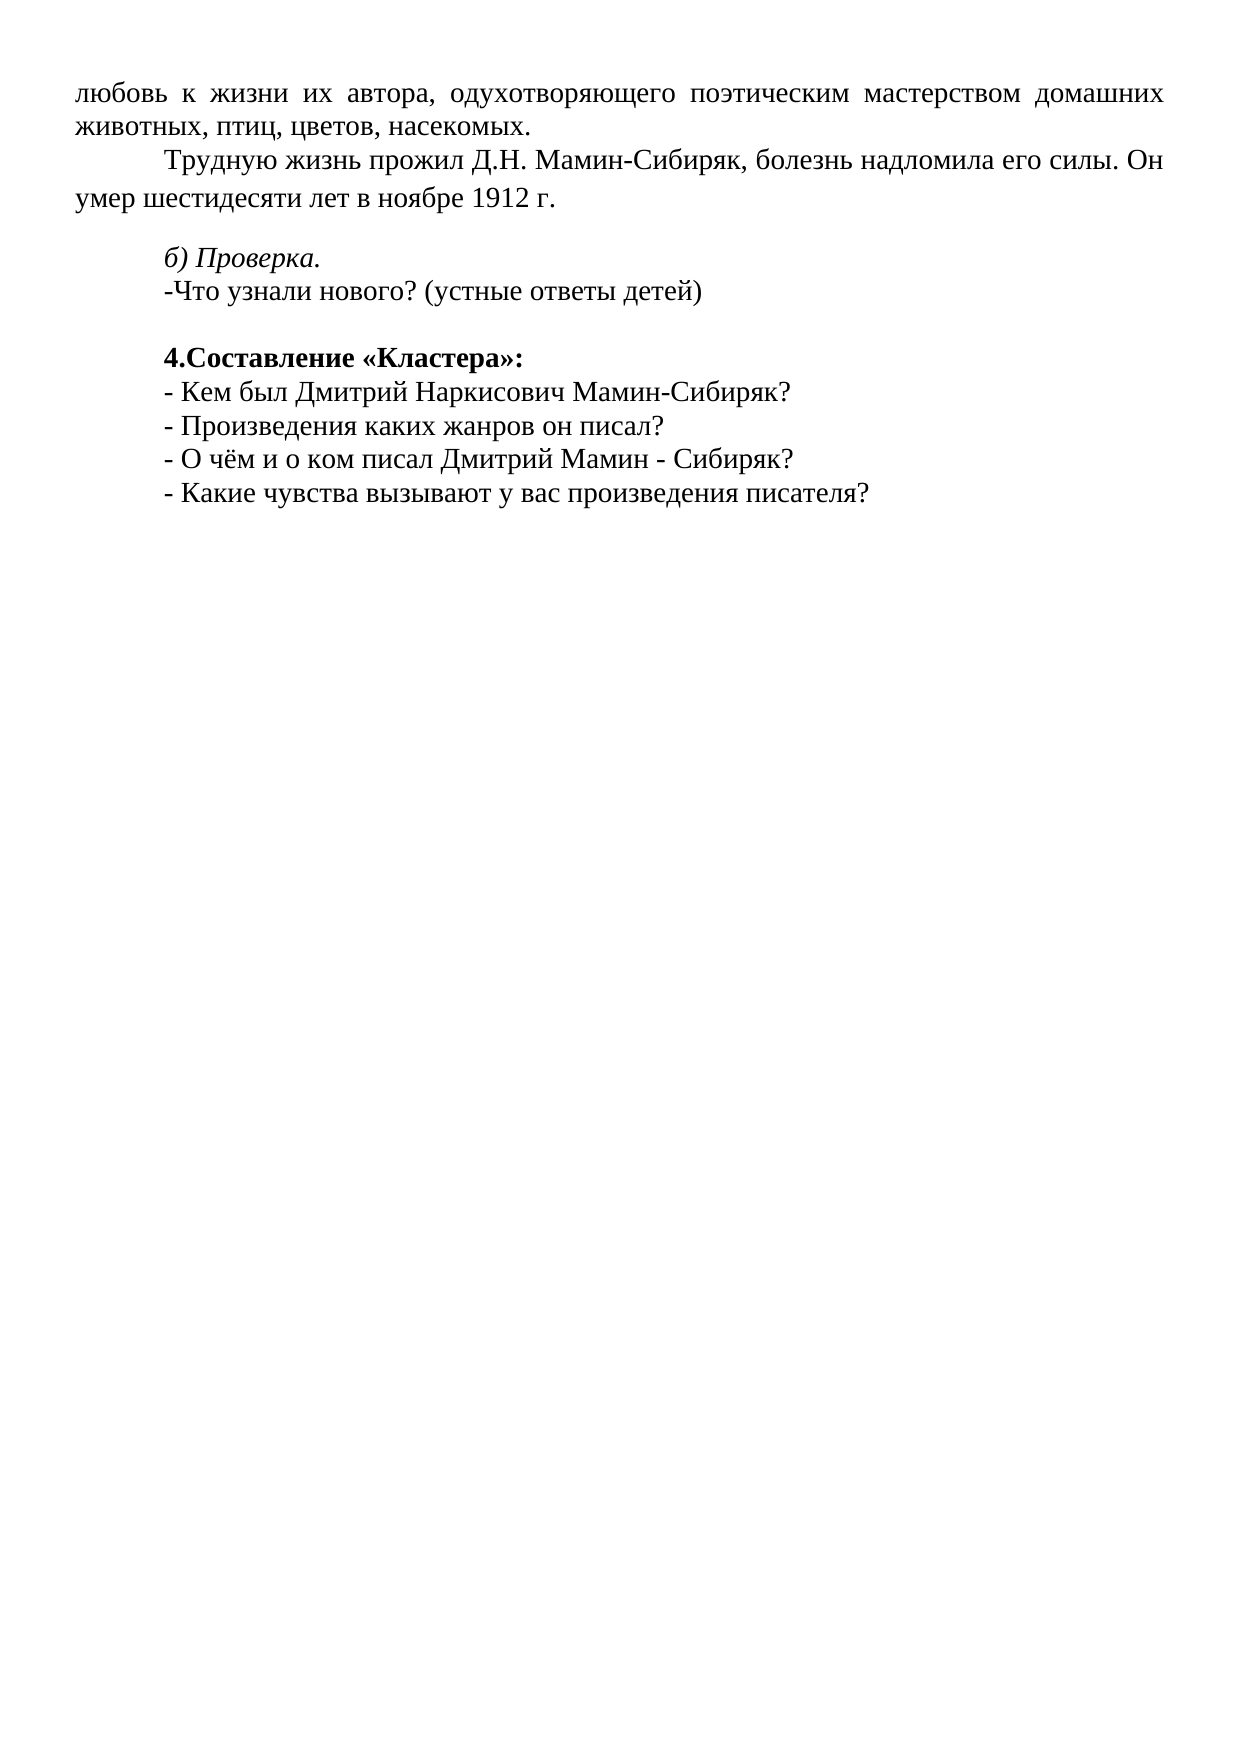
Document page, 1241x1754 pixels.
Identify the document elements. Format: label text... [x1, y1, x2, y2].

text б) Проверка. [75, 240, 1165, 273]
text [75, 75, 1165, 142]
text - Кем был Дмитрий Наркисович Мамин-Сибиряк? [75, 374, 1165, 408]
text - Произведения каких жанров он писал? [75, 408, 1165, 441]
text Трудную жизнь прожил Д.Н. Мамин-Сибиряк, болезнь надломила его силы. Он умер шестидесяти лет в ноябре 1912 г. [75, 142, 1165, 214]
text - О чём и о ком писал Дмитрий Мамин - Сибиряк? [75, 441, 1165, 475]
text - Какие чувства вызывают у вас произведения писателя? [75, 475, 1165, 508]
text -Что узнали нового? (устные ответы детей) [75, 273, 1165, 307]
text 4.Составление «Кластера»: [75, 341, 1165, 374]
